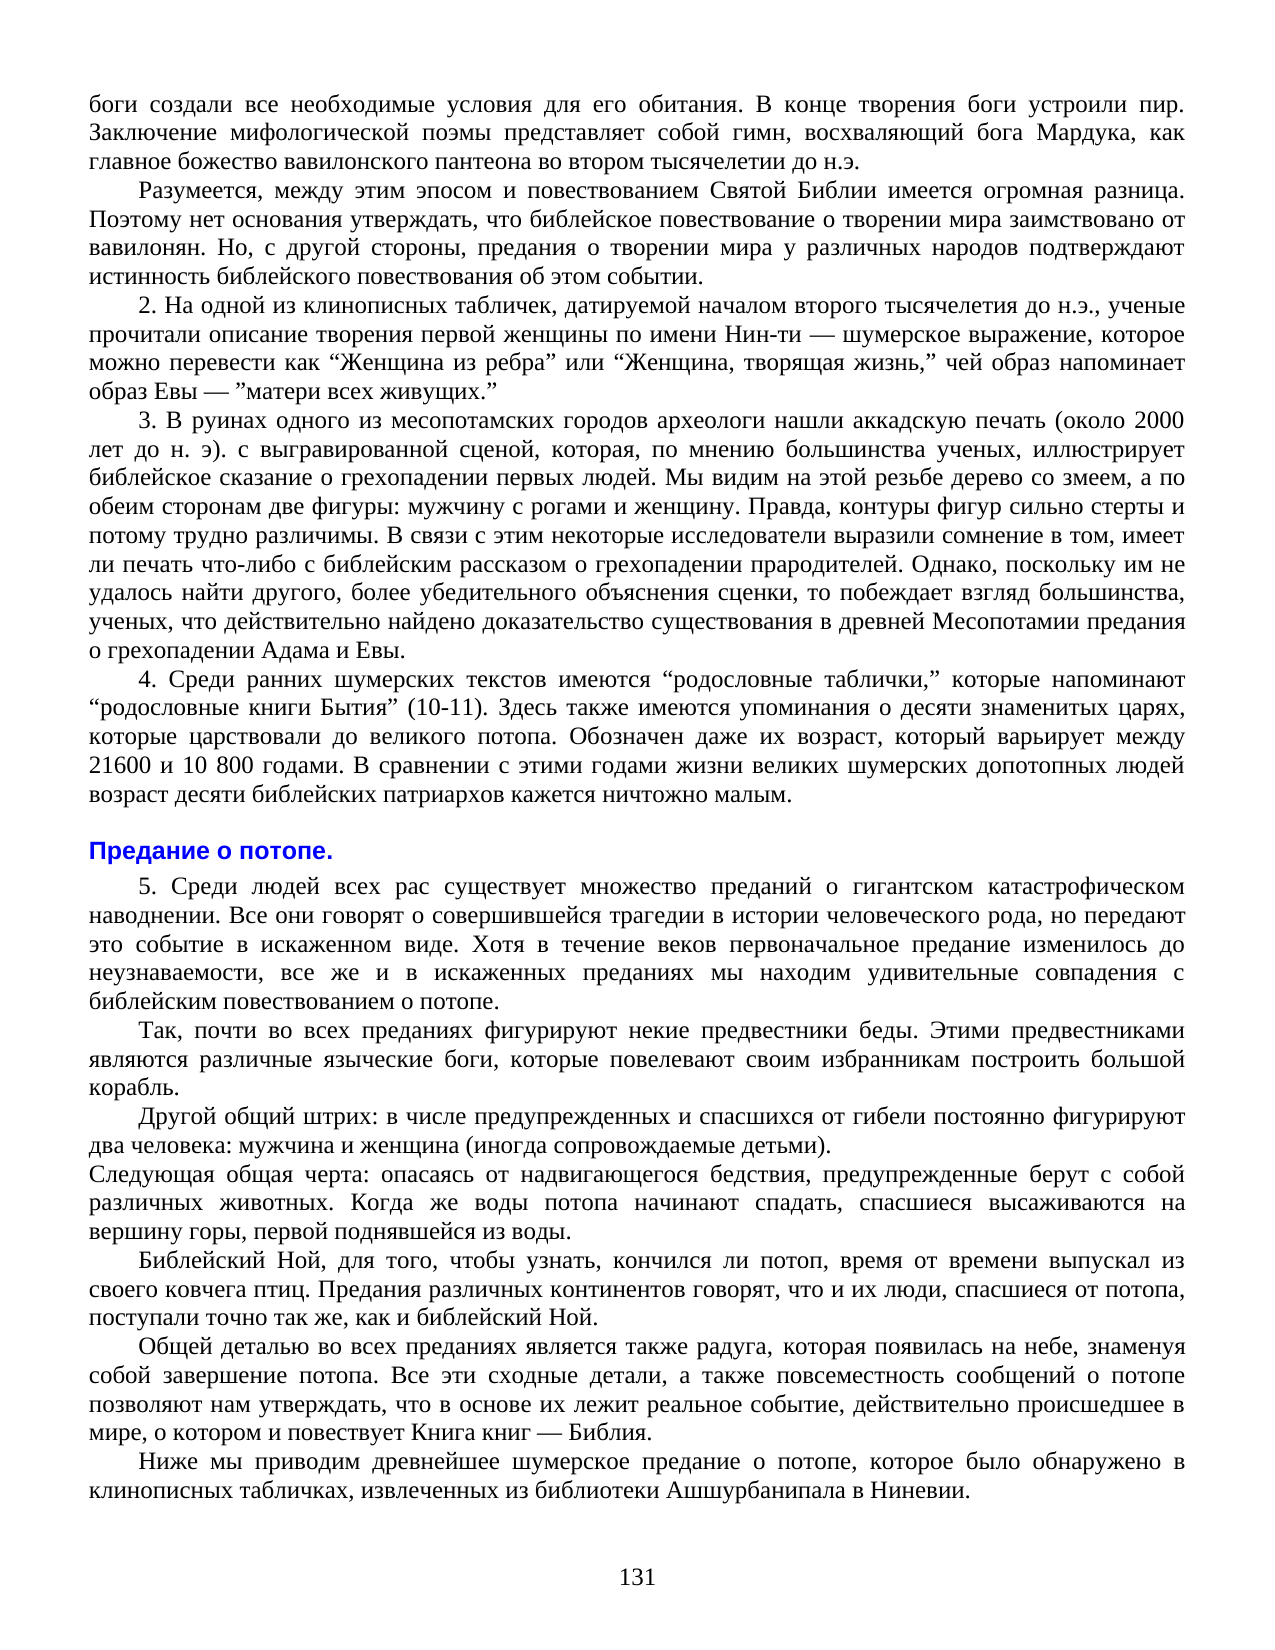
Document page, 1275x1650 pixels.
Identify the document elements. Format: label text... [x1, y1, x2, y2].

text Общей деталью во всех преданиях является также радуга, которая появилась на небе, знаменуя собой завершение потопа. Все эти сходные детали, а также повсеместность сообщений о потопе позволяют нам утверждать, что в основе их лежит реальное событие, действительно происшедшее в мире, о котором и повествует Книга книг — Библия. [89, 1331, 1186, 1446]
text 4. Среди ранних шумерских текстов имеются “родословные таблички,” которые напоминают “родословные книги Бытия” (10-11). Здесь также имеются упоминания о десяти знаменитых царях, которые царствовали до великого потопа. Обозначен даже их возраст, который варьирует между 21600 и 10 800 годами. В сравнении с этими годами жизни великих шумерских допотопных людей возраст десяти библейских патриархов кажется ничтожно малым. [89, 664, 1186, 807]
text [89, 89, 1186, 175]
text 2. На одной из клинописных табличек, датируемой началом второго тысячелетия до н.э., ученые прочитали описание творения первой женщины по имени Нин-ти — шумерское выражение, которое можно перевести как “Женщина из ребра” или “Женщина, творящая жизнь,” чей образ напоминает образ Евы — ”матери всех живущих.” [89, 290, 1186, 405]
text Ниже мы приводим древнейшее шумерское предание о потопе, которое было обнаружено в клинописных табличках, извлеченных из библиотеки Ашшурбанипала в Ниневии. [89, 1446, 1186, 1504]
text Другой общий штрих: в числе предупрежденных и спасшихся от гибели постоянно фигурируют два человека: мужчина и женщина (иногда сопровождаемые детьми). [89, 1101, 1186, 1159]
text 5. Среди людей всех рас существует множество преданий о гигантском катастрофическом наводнении. Все они говорят о совершившейся трагедии в истории человеческого рода, но передают это событие в искаженном виде. Хотя в течение веков первоначальное предание изменилось до неузнаваемости, все же и в искаженных преданиях мы находим удивительные совпадения с библейским повествованием о потопе. [89, 871, 1186, 1015]
text Разумеется, между этим эпосом и повествованием Святой Библии имеется огромная разница. Поэтому нет основания утверждать, что библейское повествование о творении мира заимствовано от вавилонян. Но, с другой стороны, предания о творении мира у различных народов подтверждают истинность библейского повествования об этом событии. [89, 175, 1186, 290]
text Библейский Ной, для того, чтобы узнать, кончился ли потоп, время от времени выпускал из своего ковчега птиц. Предания различных континентов говорят, что и их люди, спасшиеся от потопа, поступали точно так же, как и библейский Ной. [89, 1245, 1186, 1331]
text Следующая общая черта: опасаясь от надвигающегося бедствия, предупрежденные берут с собой различных животных. Когда же воды потопа начинают спадать, спасшиеся высаживаются на вершину горы, первой поднявшейся из воды. [89, 1159, 1186, 1245]
subtitle Предание о потопе. [89, 836, 1186, 865]
text Так, почти во всех преданиях фигурируют некие предвестники беды. Этими предвестниками являются различные языческие боги, которые повелевают своим избранникам построить большой корабль. [89, 1015, 1186, 1101]
text 3. В руинах одного из месопотамских городов археологи нашли аккадскую печать (около 2000 лет до н. э). с выгравированной сценой, которая, по мнению большинства ученых, иллюстрирует библейское сказание о грехопадении первых людей. Мы видим на этой резьбе дерево со змеем, а по обеим сторонам две фигуры: мужчину с рогами и женщину. Правда, контуры фигур сильно стерты и потому трудно различимы. В связи с этим некоторые исследователи выразили сомнение в том, имеет ли печать что-либо с библейским рассказом о грехопадении прародителей. Однако, поскольку им не удалось найти другого, более убедительного объяснения сценки, то побеждает взгляд большинства, ученых, что действительно найдено доказательство существования в древней Месопотамии предания о грехопадении Адама и Евы. [89, 405, 1186, 664]
